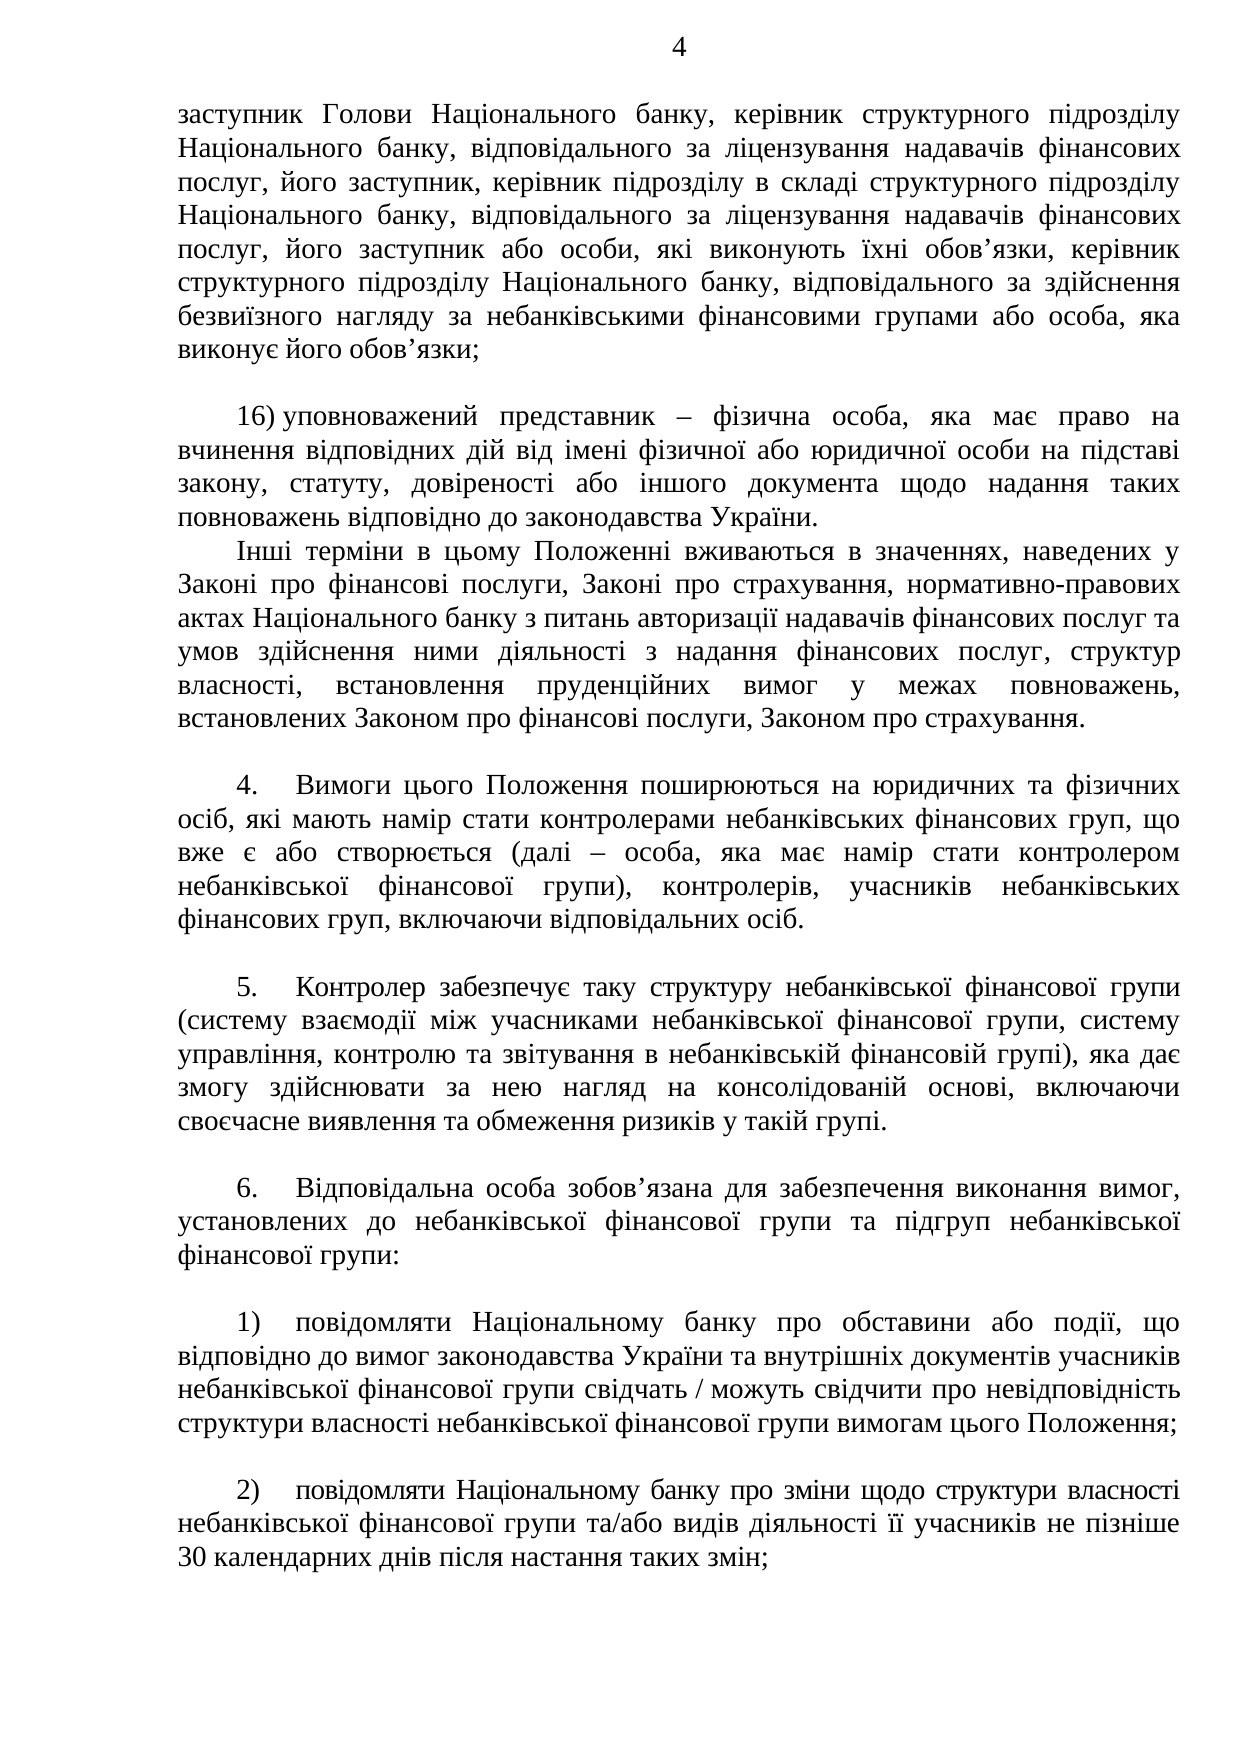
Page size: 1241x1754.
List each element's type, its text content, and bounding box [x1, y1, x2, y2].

list Вимоги цього Положення поширюються на юридичних та фізичних осіб, які мають намір стати контролерами небанківських фінансових груп, що вже є або створюється (далі – особа, яка має намір стати контролером небанківської фінансової групи), контролерів, учасників небанківських фінансових груп, включаючи відповідальних осіб. [177, 767, 1181, 935]
list Контролер забезпечує таку структуру небанківської фінансової групи (систему взаємодії між учасниками небанківської фінансової групи, систему управління, контролю та звітування в небанківській фінансовій групі), яка дає змогу здійснювати за нею нагляд на консолідованій основі, включаючи своєчасне виявлення та обмеження ризиків у такій групі. [177, 969, 1181, 1136]
list уповноважений представник – фізична особа, яка має право на вчинення відповідних дій від імені фізичної або юридичної особи на підставі закону, статуту, довіреності або іншого документа щодо надання таких повноважень відповідно до законодавства України. [177, 398, 1181, 533]
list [177, 97, 1181, 365]
list повідомляти Національному банку про зміни щодо структури власності небанківської фінансової групи та/або видів діяльності її учасників не пізніше 30 календарних днів після настання таких змін; [177, 1472, 1181, 1572]
list повідомляти Національному банку про обставини або події, що відповідно до вимог законодавства України та внутрішніх документів учасників небанківської фінансової групи свідчать / можуть свідчити про невідповідність структури власності небанківської фінансової групи вимогам цього Положення; [177, 1304, 1181, 1438]
text Інші терміни в цьому Положенні вживаються в значеннях, наведених у Законі про фінансові послуги, Законі про страхування, нормативно-правових актах Національного банку з питань авторизації надавачів фінансових послуг та умов здійснення ними діяльності з надання фінансових послуг, структур власності, встановлення пруденційних вимог у межах повноважень, встановлених Законом про фінансові послуги, Законом про страхування. [177, 533, 1181, 734]
list Відповідальна особа зобов’язана для забезпечення виконання вимог, установлених до небанківської фінансової групи та підгруп небанківської фінансової групи: [177, 1170, 1181, 1271]
